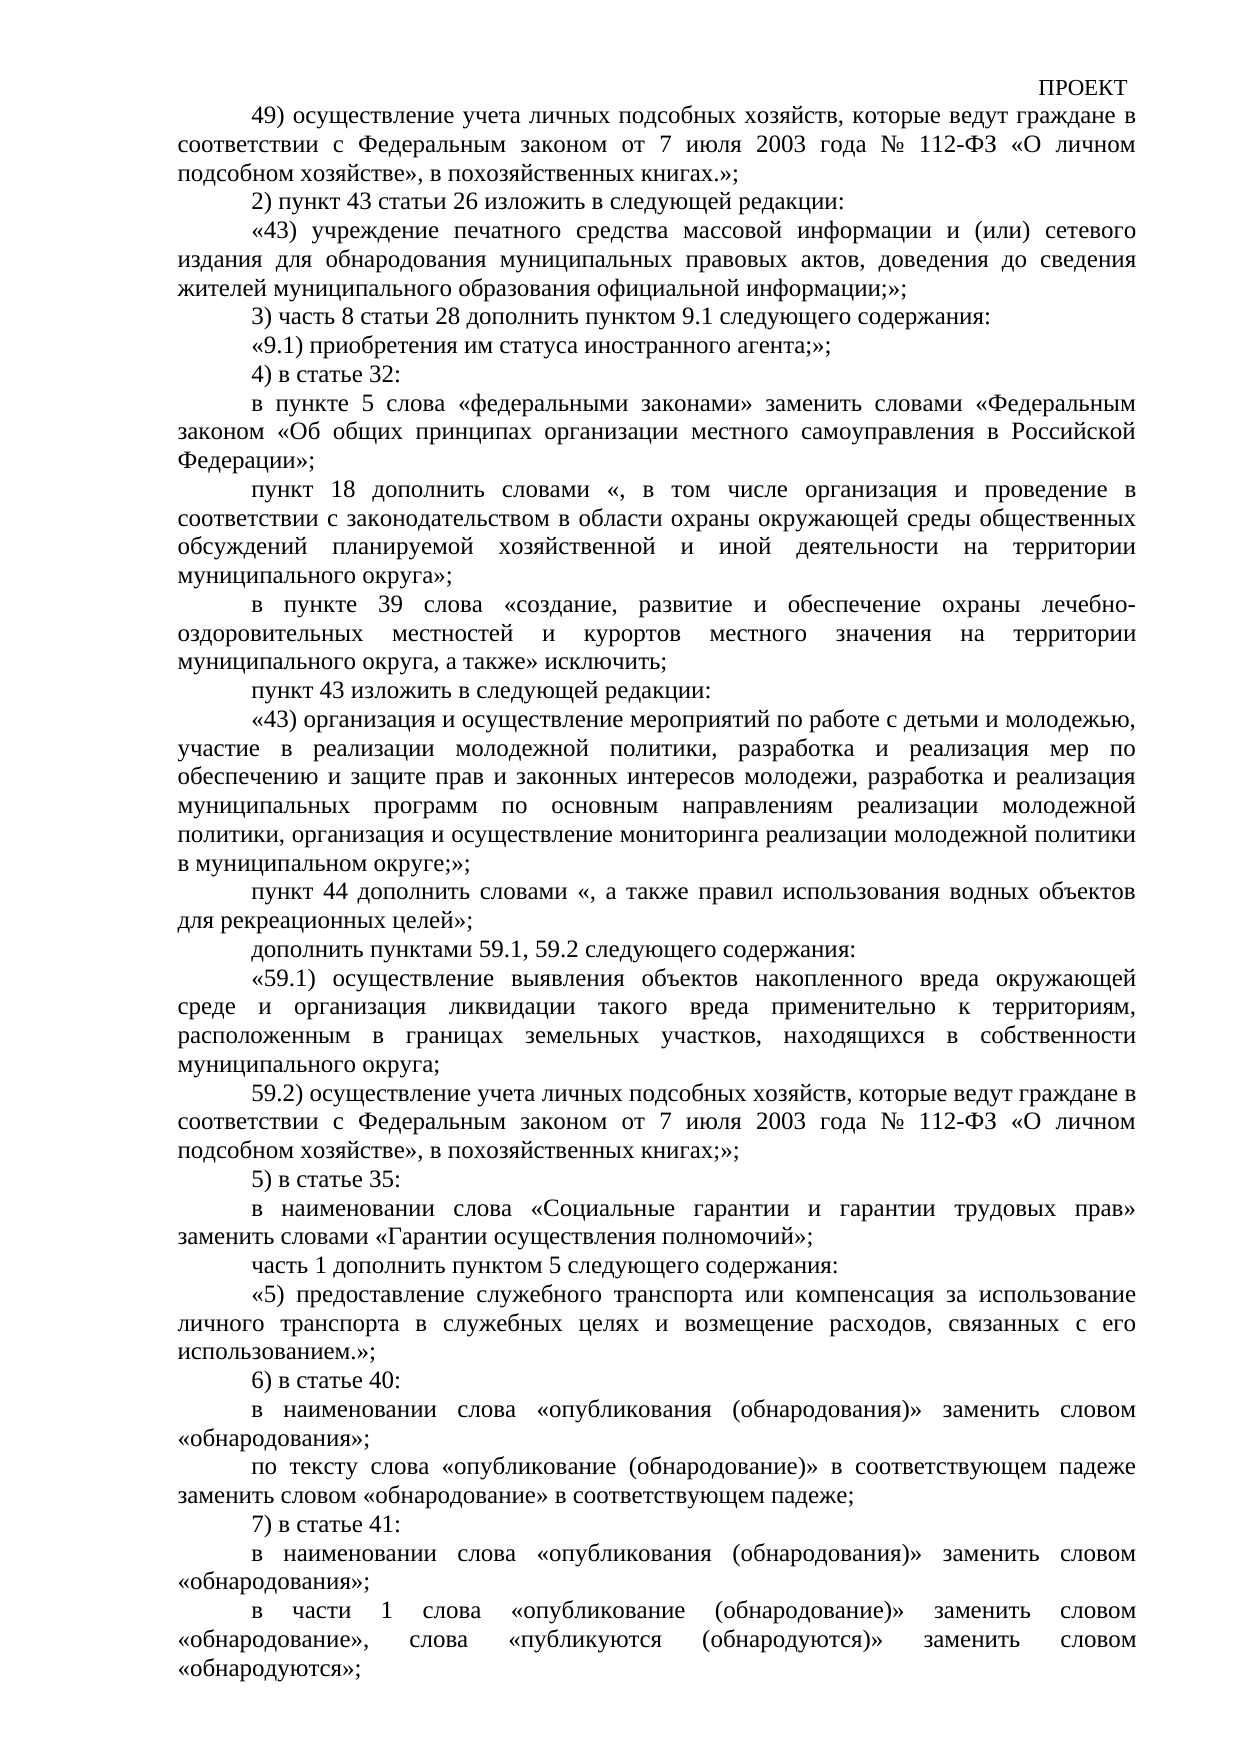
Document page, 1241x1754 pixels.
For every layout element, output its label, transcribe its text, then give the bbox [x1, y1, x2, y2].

text 59.2) осуществление учета личных подсобных хозяйств, которые ведут граждане в соответствии с Федеральным законом от 7 июля 2003 года № 112-ФЗ «О личном подсобном хозяйстве», в похозяйственных книгах;»; [177, 1078, 1137, 1164]
text в пункте 5 слова «федеральными законами» заменить словами «Федеральным законом «Об общих принципах организации местного самоуправления в Российской Федерации»; [177, 388, 1137, 474]
text 49) осуществление учета личных подсобных хозяйств, которые ведут граждане в соответствии с Федеральным законом от 7 июля 2003 года № 112-ФЗ «О личном подсобном хозяйстве», в похозяйственных книгах.»; [177, 100, 1137, 186]
text 2) пункт 43 статьи 26 изложить в следующей редакции: [177, 186, 1137, 215]
text «43) учреждение печатного средства массовой информации и (или) сетевого издания для обнародования муниципальных правовых актов, доведения до сведения жителей муниципального образования официальной информации;»; [177, 215, 1137, 301]
text в наименовании слова «опубликования (обнародования)» заменить словом «обнародования»; [177, 1394, 1137, 1451]
text часть 1 дополнить пунктом 5 следующего содержания: [177, 1250, 1137, 1279]
text 5) в статье 35: [177, 1164, 1137, 1193]
text пункт 18 дополнить словами «, в том числе организация и проведение в соответствии с законодательством в области охраны окружающей среды общественных обсуждений планируемой хозяйственной и иной деятельности на территории муниципального округа»; [177, 474, 1137, 589]
text пункт 44 дополнить словами «, а также правил использования водных объектов для рекреационных целей»; [177, 876, 1137, 934]
text пункт 43 изложить в следующей редакции: [177, 675, 1137, 704]
text 6) в статье 40: [177, 1365, 1137, 1394]
text «43) организация и осуществление мероприятий по работе с детьми и молодежью, участие в реализации молодежной политики, разработка и реализация мер по обеспечению и защите прав и законных интересов молодежи, разработка и реализация муниципальных программ по основным направлениям реализации молодежной политики, организация и осуществление мониторинга реализации молодежной политики в муниципальном округе;»; [177, 704, 1137, 876]
text 7) в статье 41: [177, 1509, 1137, 1538]
text в части 1 слова «опубликование (обнародование)» заменить словом «обнародование», слова «публикуются (обнародуются)» заменить словом «обнародуются»; [177, 1595, 1137, 1681]
text «5) предоставление служебного транспорта или компенсация за использование личного транспорта в служебных целях и возмещение расходов, связанных с его использованием.»; [177, 1279, 1137, 1365]
text 3) часть 8 статьи 28 дополнить пунктом 9.1 следующего содержания: [251, 301, 1137, 330]
text в наименовании слова «опубликования (обнародования)» заменить словом «обнародования»; [177, 1538, 1137, 1595]
text «59.1) осуществление выявления объектов накопленного вреда окружающей среде и организация ликвидации такого вреда применительно к территориям, расположенным в границах земельных участков, находящихся в собственности муниципального округа; [177, 963, 1137, 1078]
text по тексту слова «опубликование (обнародование)» в соответствующем падеже заменить словом «обнародование» в соответствующем падеже; [177, 1451, 1137, 1509]
text в наименовании слова «Социальные гарантии и гарантии трудовых прав» заменить словами «Гарантии осуществления полномочий»; [177, 1193, 1137, 1250]
text «9.1) приобретения им статуса иностранного агента;»; [177, 330, 1137, 359]
text 4) в статье 32: [251, 359, 1137, 388]
text в пункте 39 слова «создание, развитие и обеспечение охраны лечебно-оздоровительных местностей и курортов местного значения на территории муниципального округа, а также» исключить; [177, 589, 1137, 675]
text дополнить пунктами 59.1, 59.2 следующего содержания: [177, 934, 1137, 963]
